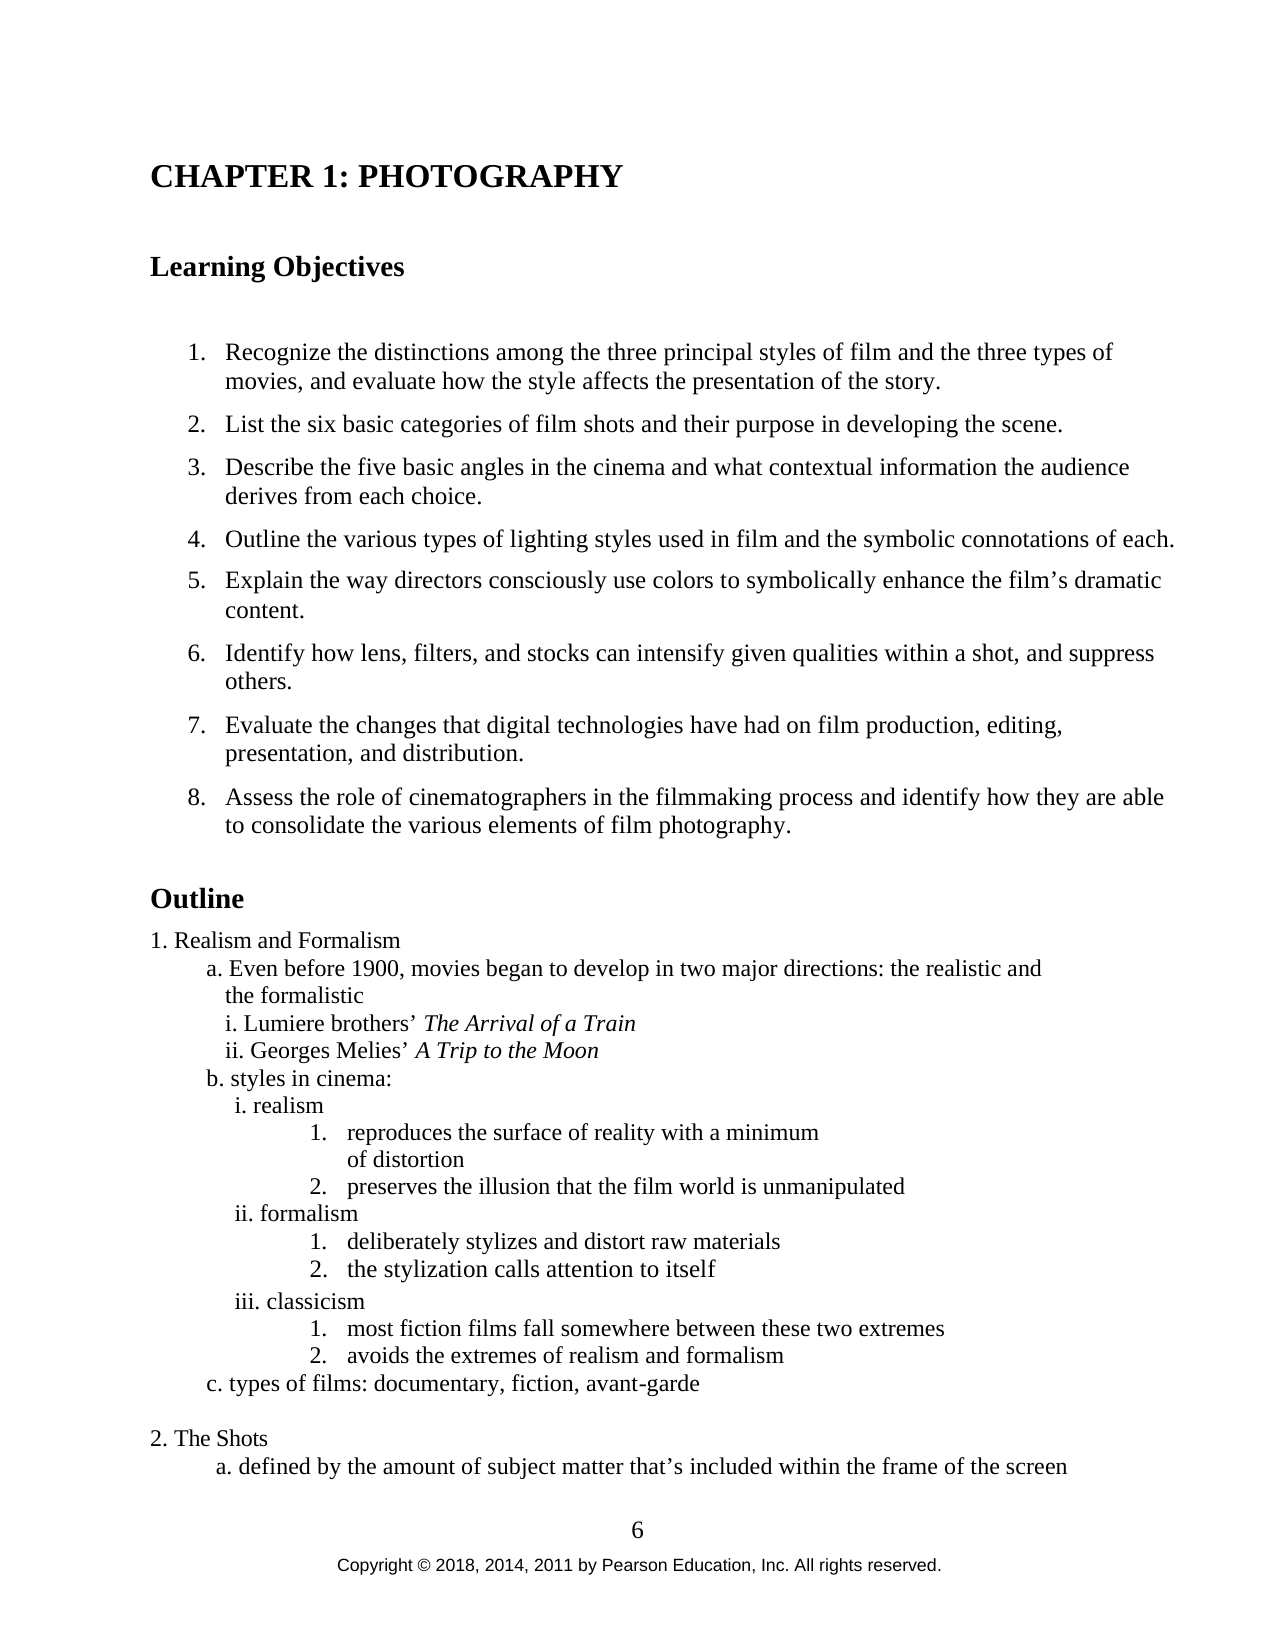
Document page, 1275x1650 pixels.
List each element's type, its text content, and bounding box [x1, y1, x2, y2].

text Outline [150, 881, 1127, 914]
list Recognize the distinctions among the three principal styles of film and the three types of movies, and evaluate how the style affects the presentation of the story. [187, 338, 1181, 395]
list List the six basic categories of film shots and their purpose in developing the scene. [187, 410, 1181, 438]
list reproduces the surface of reality with a minimum [309, 1119, 1127, 1146]
text 1. Realism and Formalism [150, 927, 1054, 954]
text ii. formalism [150, 1200, 1127, 1227]
list Identify how lens, filters, and stocks can intensify given qualities within a shot, and suppress others. [187, 638, 1181, 696]
list Evaluate the changes that digital technologies have had on film production, editing, presentation, and distribution. [187, 710, 1181, 767]
list Describe the five basic angles in the cinema and what contextual information the audience derives from each choice. [187, 453, 1181, 510]
list preserves the illusion that the film world is unmanipulated [309, 1173, 1127, 1200]
text i. Lumiere brothers’ The Arrival of a Train [150, 1009, 1054, 1037]
text c. types of films: documentary, fiction, avant-garde [150, 1369, 1127, 1397]
text iii. classicism [150, 1288, 1127, 1315]
text ii. Georges Melies’ A Trip to the Moon [150, 1037, 1054, 1064]
text a. Even before 1900, movies began to develop in two major directions: the realistic and the formalistic [206, 954, 1054, 1009]
list Explain the way directors consciously use colors to symbolically enhance the film’s dramatic content. [187, 566, 1181, 624]
list deliberately stylizes and distort raw materials [309, 1227, 1127, 1254]
list most fiction films fall somewhere between these two extremes [309, 1315, 1127, 1342]
text of distortion [347, 1146, 1127, 1173]
list Outline the various types of lighting styles used in film and the symbolic connotations of each. [187, 525, 1181, 553]
list avoids the extremes of realism and formalism [309, 1342, 1127, 1369]
list the stylization calls attention to itself [309, 1254, 1125, 1283]
text 2. The Shots [150, 1424, 1127, 1452]
list Assess the role of cinematographers in the filmmaking process and identify how they are able to consolidate the various elements of film photography. [187, 782, 1181, 839]
text CHAPTER 1: PHOTOGRAPHY Learning Objectives [150, 156, 696, 283]
text a. defined by the amount of subject matter that’s included within the frame of the screen [150, 1452, 1071, 1480]
text b. styles in cinema: [150, 1064, 1127, 1091]
text i. realism [150, 1091, 1127, 1119]
